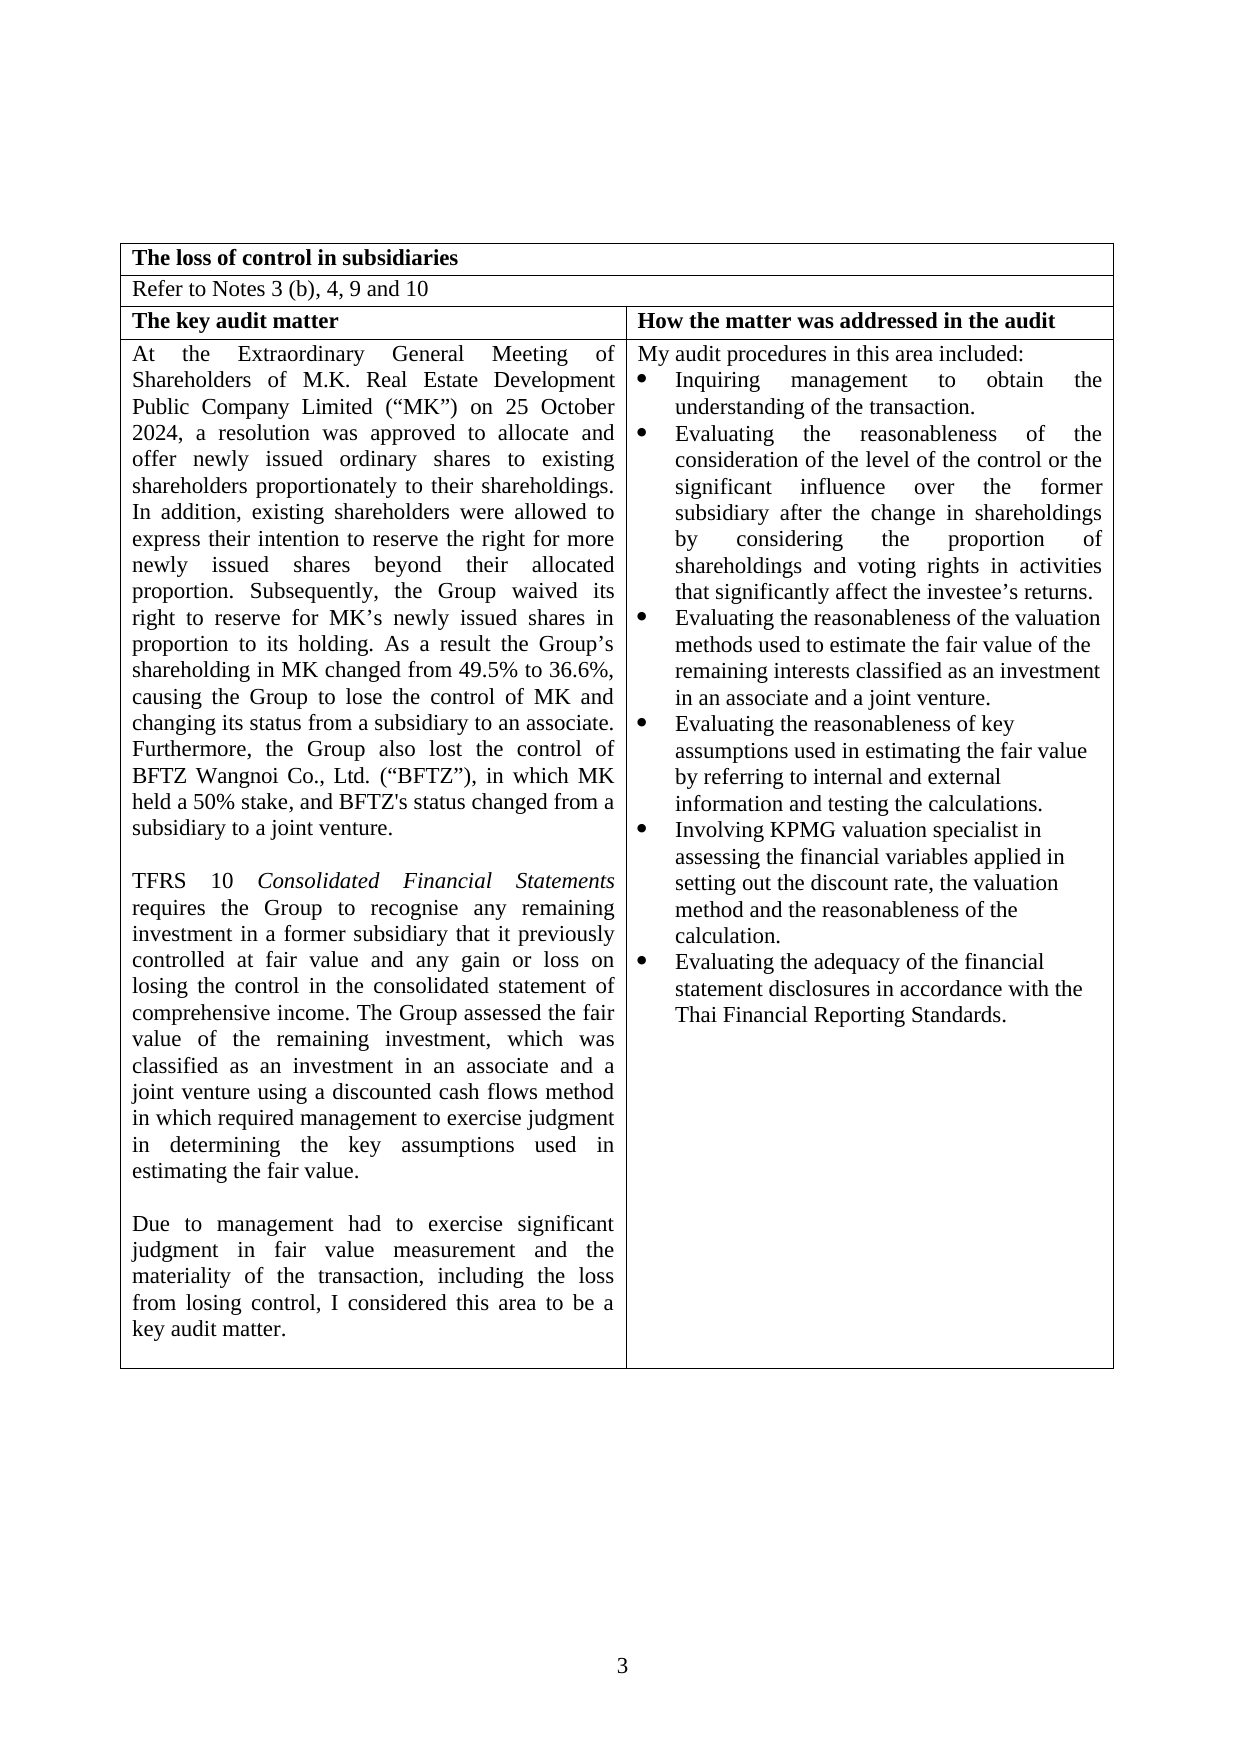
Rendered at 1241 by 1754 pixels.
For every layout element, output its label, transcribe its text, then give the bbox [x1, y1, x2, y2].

table_cell How the matter was addressed in the audit [627, 307, 1113, 339]
table_cell The key audit matter [121, 307, 626, 339]
table_cell At the Extraordinary General Meeting of Shareholders of M.K. Real Estate Development Public Company Limited (“MK”) on 25 October 2024, a resolution was approved to allocate and offer newly issued ordinary shares to existing shareholders proportionately to their shareholdings. In addition, existing shareholders were allowed to express their intention to reserve the right for more newly issued shares beyond their allocated proportion. Subsequently, the Group waived its right to reserve for MK’s newly issued shares in proportion to its holding. As a result the Group’s shareholding in MK changed from 49.5% to 36.6%, causing the Group to lose the control of MK and changing its status from a subsidiary to an associate. Furthermore, the Group also lost the control of BFTZ Wangnoi Co., Ltd. (“BFTZ”), in which MK held a 50% stake, and BFTZ's status changed from a subsidiary to a joint venture. TFRS 10 Consolidated Financial Statements requires the Group to recognise any remaining investment in a former subsidiary that it previously controlled at fair value and any gain or loss on losing the control in the consolidated statement of comprehensive income. The Group assessed the fair value of the remaining investment, which was classified as an investment in an associate and a joint venture using a discounted cash flows method in which required management to exercise judgment in determining the key assumptions used in estimating the fair value. Due to management had to exercise significant judgment in fair value measurement and the materiality of the transaction, including the loss from losing control, I considered this area to be a key audit matter. [121, 340, 626, 1368]
table_header The loss of control in subsidiaries [121, 244, 1113, 274]
table_cell My audit procedures in this area included: Inquiring management to obtain the understanding of the transaction. Evaluating the reasonableness of the consideration of the level of the control or the significant influence over the former subsidiary after the change in shareholdings by considering the proportion of shareholdings and voting rights in activities that significantly affect the investee’s returns. Evaluating the reasonableness of the valuation methods used to estimate the fair value of the remaining interests classified as an investment in an associate and a joint venture. Evaluating the reasonableness of key assumptions used in estimating the fair value by referring to internal and external information and testing the calculations. Involving KPMG valuation specialist in assessing the financial variables applied in setting out the discount rate, the valuation method and the reasonableness of the calculation. Evaluating the adequacy of the financial statement disclosures in accordance with the Thai Financial Reporting Standards. [627, 340, 1113, 1368]
table_cell Refer to Notes 3 (b), 4, 9 and 10 [121, 276, 1113, 306]
